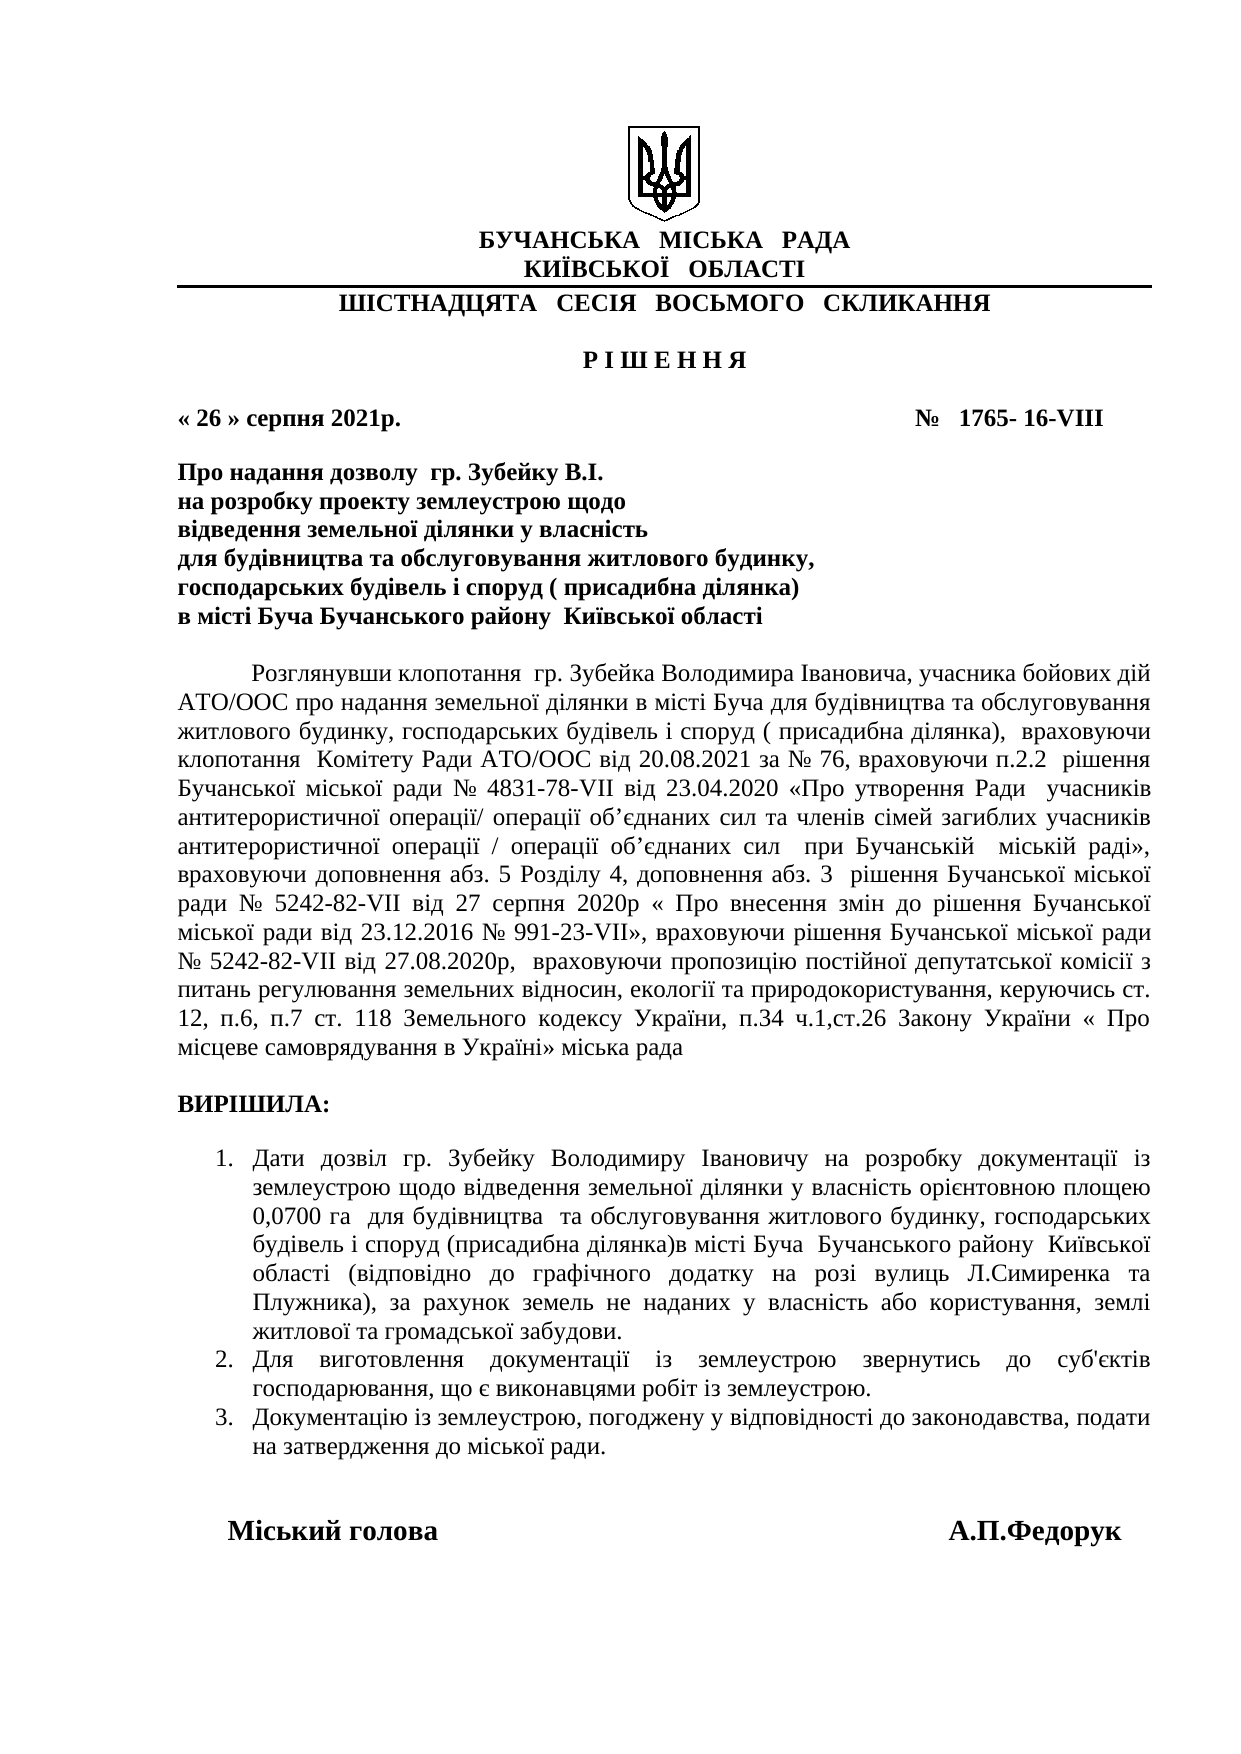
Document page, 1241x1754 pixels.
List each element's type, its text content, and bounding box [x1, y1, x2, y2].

list Документацію із землеустрою, погоджену у відповідності до законодавства, подати на затвердження до міської ради. [215, 1402, 1152, 1459]
text БУЧАНСЬКА МІСЬКА РАДА [177, 225, 1152, 254]
text Про надання дозволу гр. Зубейку В.І. [177, 457, 1152, 486]
text Міський голова А.П.Федорук [177, 1513, 1152, 1547]
text в місті Буча Бучанського району Київської області [177, 601, 1152, 629]
list Для виготовлення документації із землеустрою звернутись до суб'єктів господарювання, що є виконавцями робіт із землеустрою. [215, 1344, 1152, 1402]
text на розробку проекту землеустрою щодо [177, 486, 1152, 514]
text відведення земельної ділянки у власність [177, 514, 1152, 543]
text КИЇВСЬКОЇ ОБЛАСТІ [177, 254, 1152, 285]
text ВИРІШИЛА: [177, 1089, 1152, 1118]
list Дати дозвіл гр. Зубейку Володимиру Івановичу на розробку документації із землеустрою щодо відведення земельної ділянки у власність орієнтовною площею 0,0700 га для будівництва та обслуговування житлового будинку, господарських будівель і споруд (присадибна ділянка)в місті Буча Бучанського району Київської області (відповідно до графічного додатку на розі вулиць Л.Симиренка та Плужника), за рахунок земель не наданих у власність або користування, землі житлової та громадської забудови. [215, 1143, 1152, 1344]
text ШІСТНАДЦЯТА СЕСІЯ ВОСЬМОГО СКЛИКАННЯ [177, 288, 1152, 317]
text господарських будівель і споруд ( присадибна ділянка) [177, 572, 1152, 601]
text для будівництва та обслуговування житлового будинку, [177, 543, 1152, 572]
text Розглянувши клопотання гр. Зубейка Володимира Івановича, учасника бойових дій АТО/ООС про надання земельної ділянки в місті Буча для будівництва та обслуговування житлового будинку, господарських будівель і споруд ( присадибна ділянка), враховуючи клопотання Комітету Ради АТО/ООС від 20.08.2021 за № 76, враховуючи п.2.2 рішення Бучанської міської ради № 4831-78-VІІ від 23.04.2020 «Про утворення Ради учасників антитерористичної операції/ операції об’єднаних сил та членів сімей загиблих учасників антитерористичної операції / операції об’єднаних сил при Бучанській міській раді», враховуючи доповнення абз. 5 Розділу 4, доповнення абз. 3 рішення Бучанської міської ради № 5242-82-VІІ від 27 серпня 2020р « Про внесення змін до рішення Бучанської міської ради від 23.12.2016 № 991-23-VІІ», враховуючи рішення Бучанської міської ради № 5242-82-VІІ від 27.08.2020р, враховуючи пропозицію постійної депутатської комісії з питань регулювання земельних відносин, екології та природокористування, керуючись ст. 12, п.6, п.7 ст. 118 Земельного кодексу України, п.34 ч.1,ст.26 Закону України « Про місцеве самоврядування в Україні» міська рада [177, 658, 1152, 1061]
text « 26 » серпня 2021р. № 1765- 16-VІІІ [177, 403, 1152, 432]
text Р І Ш Е Н Н Я [177, 346, 1152, 374]
